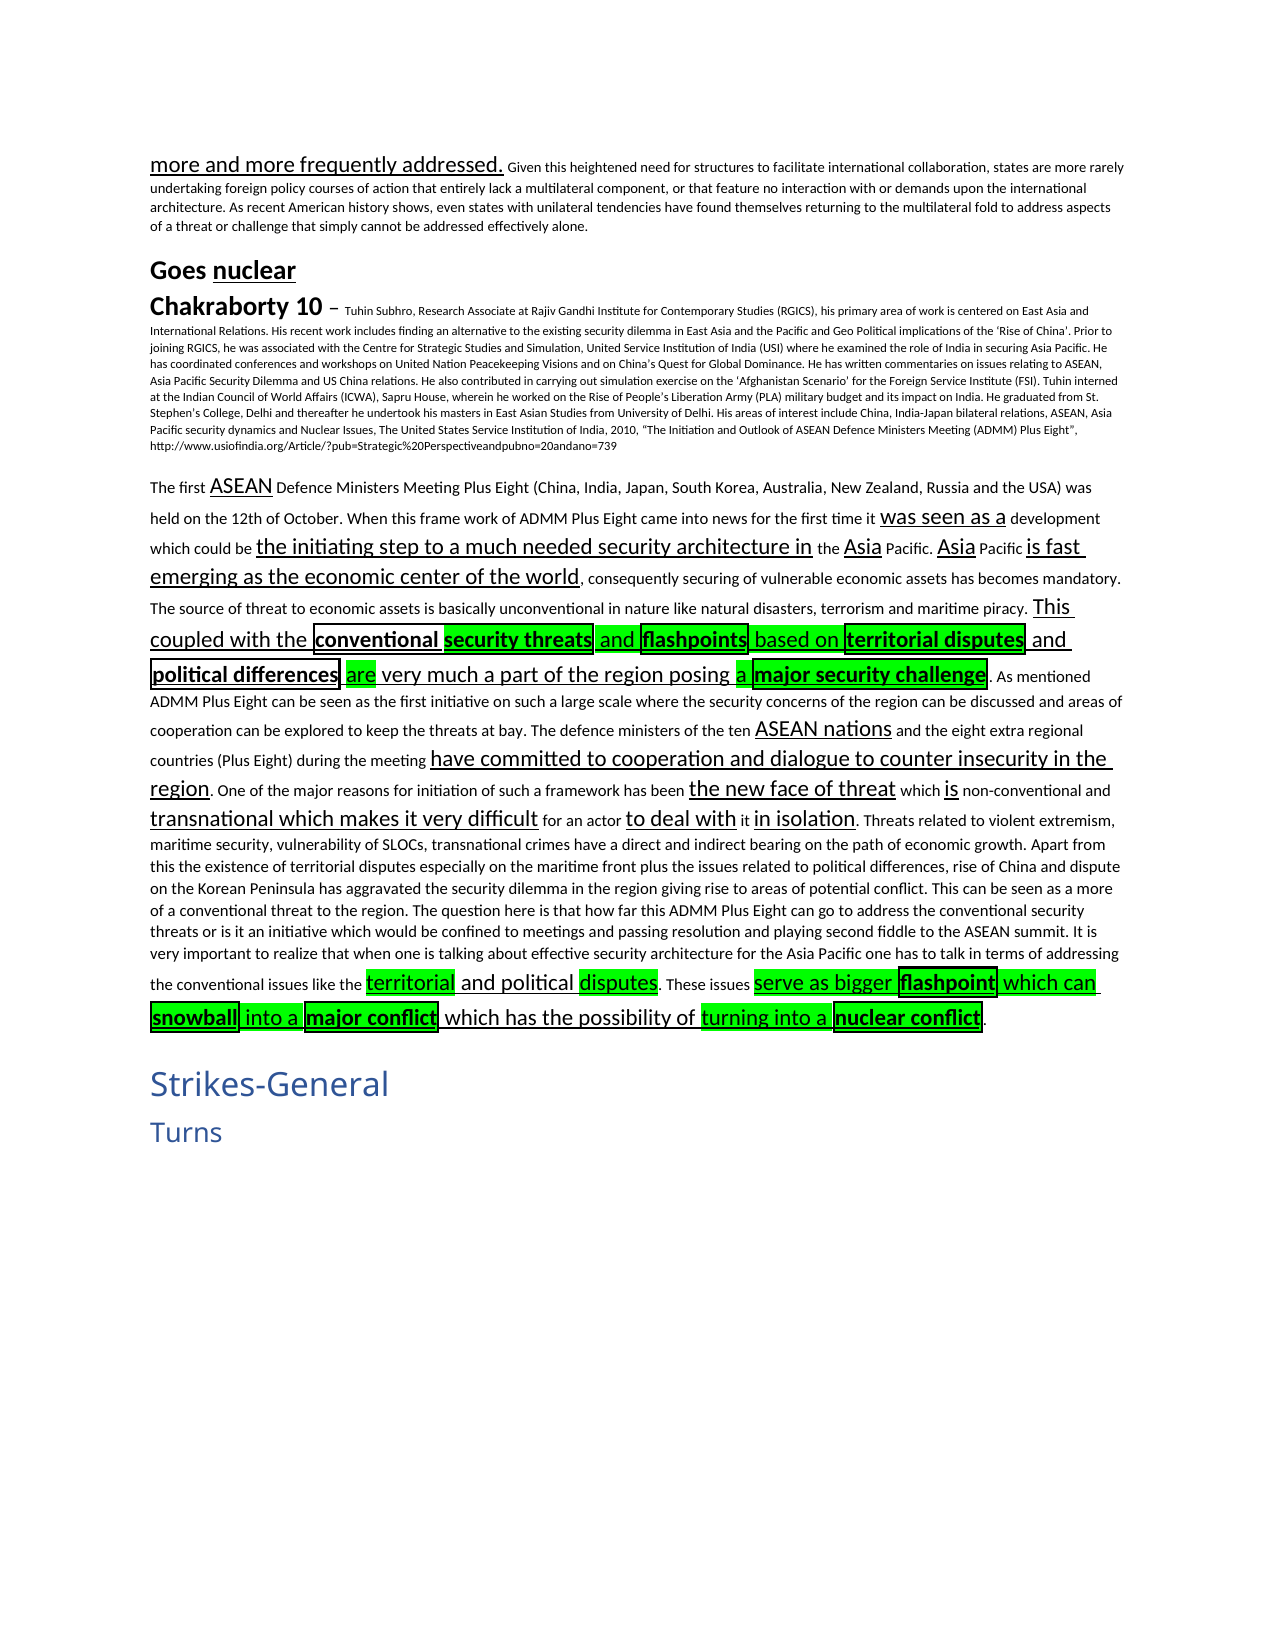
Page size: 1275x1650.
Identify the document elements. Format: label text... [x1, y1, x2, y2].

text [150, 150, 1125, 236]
text Goes nuclear [150, 253, 1125, 287]
subtitle Turns [150, 1114, 1125, 1151]
text The first ASEAN Defence Ministers Meeting Plus Eight (China, India, Japan, South Korea, Australia, New Zealand, Russia and the USA) was held on the 12th of October. When this frame work of ADMM Plus Eight came into news for the first time it was seen as a development which could be the initiating step to a much needed security architecture in the Asia Pacific. Asia Pacific is fast emerging as the economic center of the world, consequently securing of vulnerable economic assets has becomes mandatory. The source of threat to economic assets is basically unconventional in nature like natural disasters, terrorism and maritime piracy. This coupled with the conventional security threats and flashpoints based on territorial disputes and political differences are very much a part of the region posing a major security challenge. As mentioned ADMM Plus Eight can be seen as the first initiative on such a large scale where the security concerns of the region can be discussed and areas of cooperation can be explored to keep the threats at bay. The defence ministers of the ten ASEAN nations and the eight extra regional countries (Plus Eight) during the meeting have committed to cooperation and dialogue to counter insecurity in the region. One of the major reasons for initiation of such a framework has been the new face of threat which is non-conventional and transnational which makes it very difficult for an actor to deal with it in isolation. Threats related to violent extremism, maritime security, vulnerability of SLOCs, transnational crimes have a direct and indirect bearing on the path of economic growth. Apart from this the existence of territorial disputes especially on the maritime front plus the issues related to political differences, rise of China and dispute on the Korean Peninsula has aggravated the security dilemma in the region giving rise to areas of potential conflict. This can be seen as a more of a conventional threat to the region. The question here is that how far this ADMM Plus Eight can go to address the conventional security threats or is it an initiative which would be confined to meetings and passing resolution and playing second fiddle to the ASEAN summit. It is very important to realize that when one is talking about effective security architecture for the Asia Pacific one has to talk in terms of addressing the conventional issues like the territorial and political disputes. These issues serve as bigger flashpoint which can snowball into a major conflict which has the possibility of turning into a nuclear conflict. [150, 472, 1125, 1033]
text Chakraborty 10 – Tuhin Subhro, Research Associate at Rajiv Gandhi Institute for Contemporary Studies (RGICS), his primary area of work is centered on East Asia and International Relations. His recent work includes finding an alternative to the existing security dilemma in East Asia and the Pacific and Geo Political implications of the ‘Rise of China’. Prior to joining RGICS, he was associated with the Centre for Strategic Studies and Simulation, United Service Institution of India (USI) where he examined the role of India in securing Asia Pacific. He has coordinated conferences and workshops on United Nation Peacekeeping Visions and on China’s Quest for Global Dominance. He has written commentaries on issues relating to ASEAN, Asia Pacific Security Dilemma and US China relations. He also contributed in carrying out simulation exercise on the ‘Afghanistan Scenario’ for the Foreign Service Institute (FSI). Tuhin interned at the Indian Council of World Affairs (ICWA), Sapru House, wherein he worked on the Rise of People’s Liberation Army (PLA) military budget and its impact on India. He graduated from St. Stephen’s College, Delhi and thereafter he undertook his masters in East Asian Studies from University of Delhi. His areas of interest include China, India-Japan bilateral relations, ASEAN, Asia Pacific security dynamics and Nuclear Issues, The United States Service Institution of India, 2010, “The Initiation and Outlook of ASEAN Defence Ministers Meeting (ADMM) Plus Eight”, http://www.usiofindia.org/Article/?pub=Strategic%20Perspectiveandpubno=20andano=739 [150, 289, 1125, 454]
subtitle Strikes-General [150, 1061, 1125, 1106]
